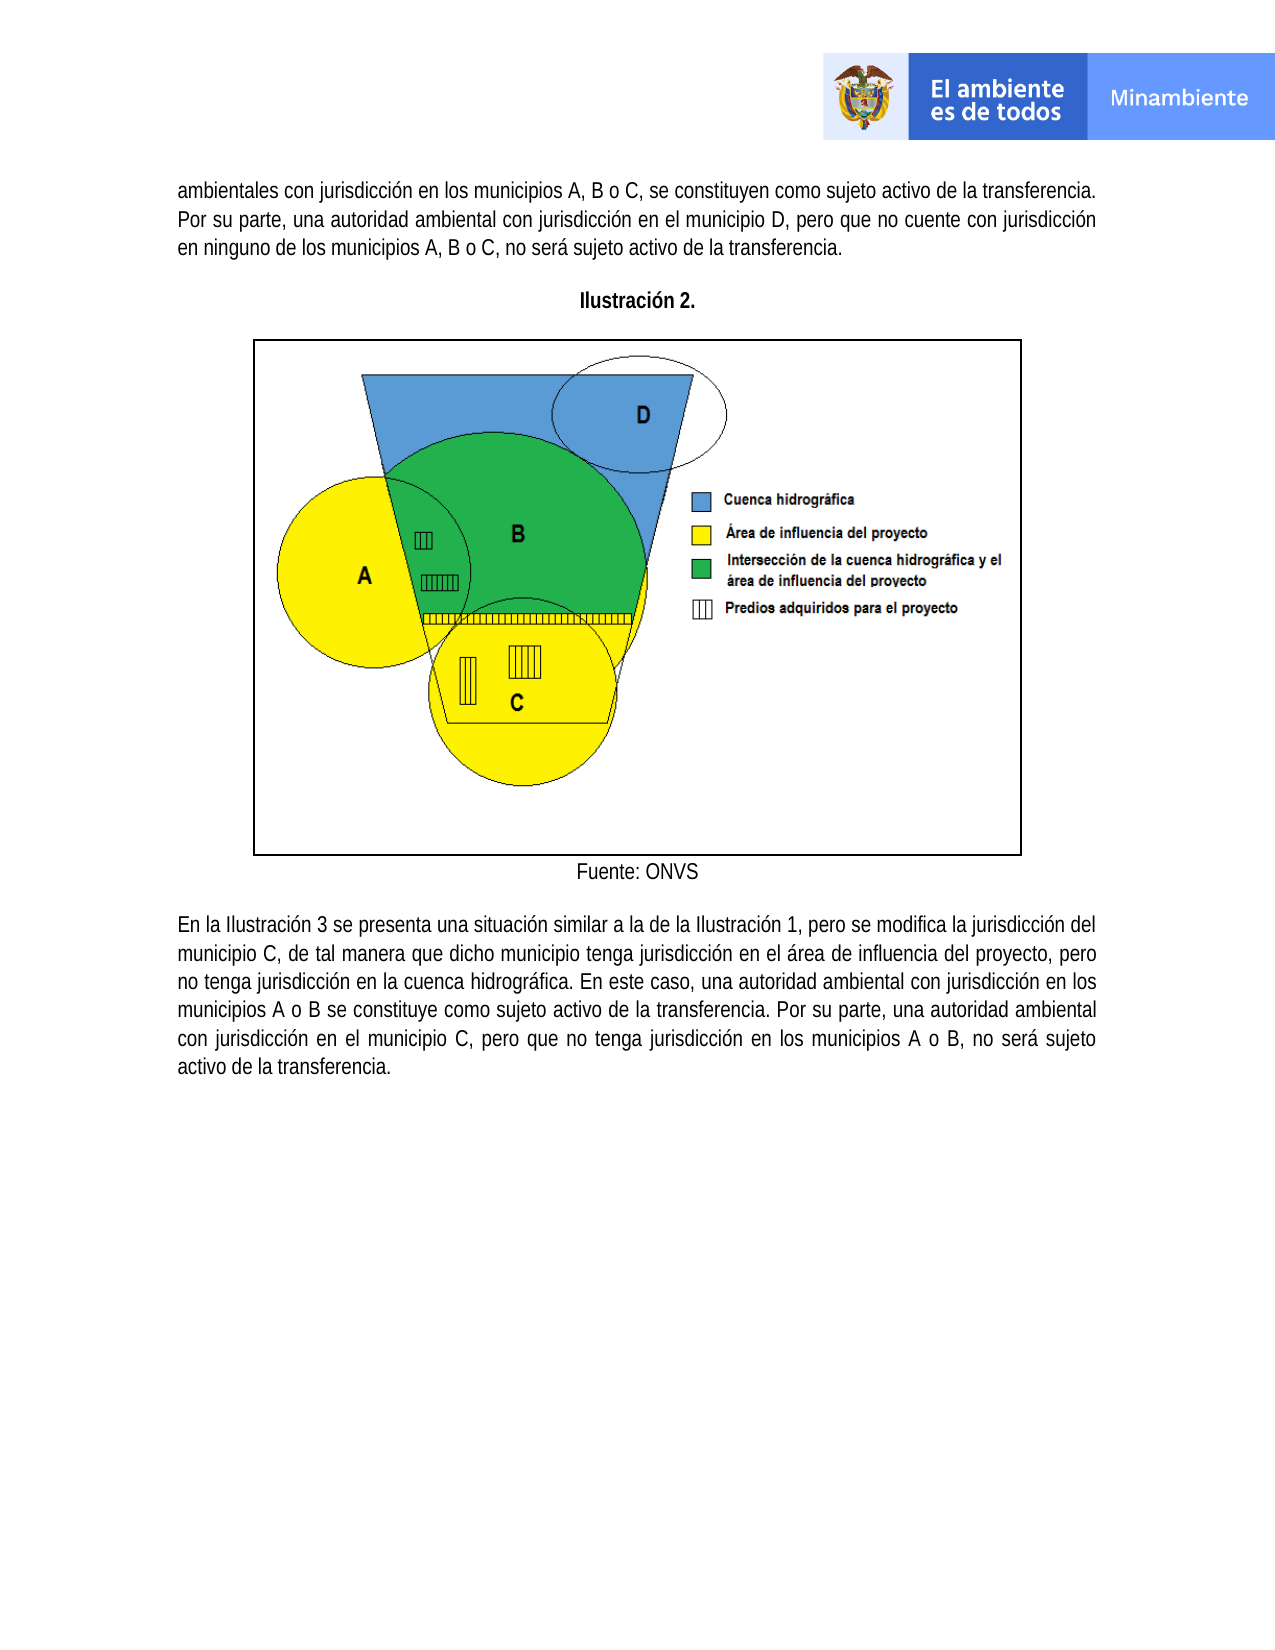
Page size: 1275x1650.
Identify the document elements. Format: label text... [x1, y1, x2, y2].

text Ilustración 2. [177, 287, 1098, 314]
picture [255, 341, 1020, 854]
picture [823, 53, 1275, 140]
text Fuente: ONVS [177, 858, 1098, 884]
text En la Ilustración 3 se presenta una situación similar a la de la Ilustración 1, pero se modifica la jurisdicción del municipio C, de tal manera que dicho municipio tenga jurisdicción en el área de influencia del proyecto, pero no tenga jurisdicción en la cuenca hidrográfica. En este caso, una autoridad ambiental con jurisdicción en los municipios A o B se constituye como sujeto activo de la transferencia. Por su parte, una autoridad ambiental con jurisdicción en el municipio C, pero que no tenga jurisdicción en los municipios A o B, no será sujeto activo de la transferencia. [177, 911, 1098, 1080]
